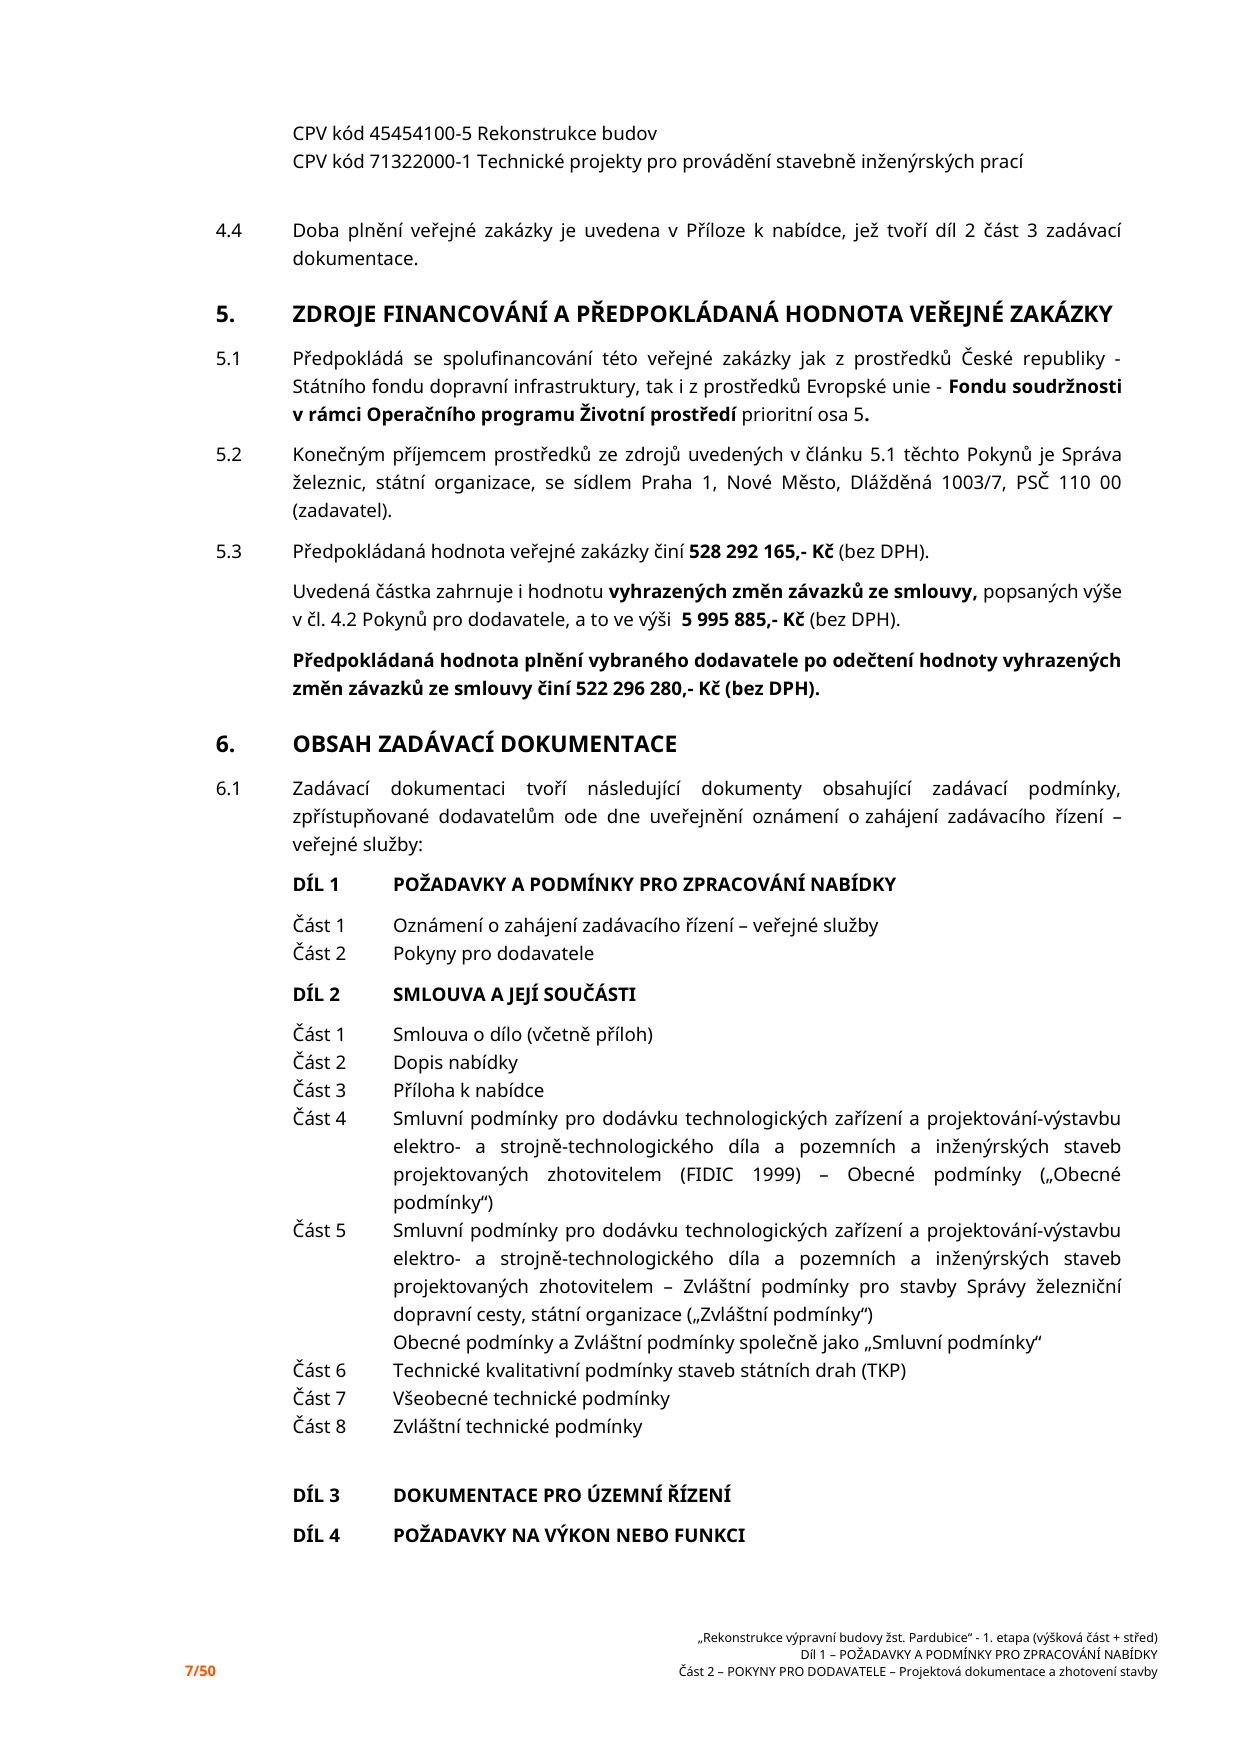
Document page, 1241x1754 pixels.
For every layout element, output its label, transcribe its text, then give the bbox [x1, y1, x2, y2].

text DÍL 2 SMLOUVA A JEJÍ SOUČÁSTI [292, 981, 1122, 1006]
text Uvedená částka zahrnuje i hodnotu vyhrazených změn závazků ze smlouvy, popsaných výše v čl. 4.2 Pokynů pro dodavatele, a to ve výši 5 995 885,- Kč (bez DPH). [292, 579, 1122, 632]
text Předpokládá se spolufinancování této veřejné zakázky jak z prostředků České republiky - Státního fondu dopravní infrastruktury, tak i z prostředků Evropské unie - Fondu soudržnosti v rámci Operačního programu Životní prostředí prioritní osa 5. [216, 345, 1122, 427]
text Část 4 Smluvní podmínky pro dodávku technologických zařízení a projektování-výstavbu elektro- a strojně-technologického díla a pozemních a inženýrských staveb projektovaných zhotovitelem (FIDIC 1999) – Obecné podmínky („Obecné podmínky“) [292, 1105, 1122, 1215]
text Část 7 Všeobecné technické podmínky [292, 1386, 1122, 1411]
text Část 1 Oznámení o zahájení zadávacího řízení – veřejné služby [292, 912, 1122, 938]
text Část 2 Dopis nabídky [292, 1049, 1122, 1075]
text ZDROJE FINANCOVÁNÍ a PŘEDPOKLÁDANÁ HODNOTA VEŘEJNÉ ZAKÁZKY [216, 298, 1122, 329]
text Část 8 Zvláštní technické podmínky [292, 1414, 1122, 1439]
text Zadávací dokumentaci tvoří následující dokumenty obsahující zadávací podmínky, zpřístupňované dodavatelům ode dne uveřejnění oznámení o zahájení zadávacího řízení – veřejné služby: [216, 775, 1122, 857]
text Obecné podmínky a Zvláštní podmínky společně jako „Smluvní podmínky“ [292, 1329, 1122, 1355]
list CPV kód 45454100-5 Rekonstrukce budov [292, 121, 1122, 146]
text Část 6 Technické kvalitativní podmínky staveb státních drah (TKP) [292, 1358, 1122, 1383]
list Předpokládaná hodnota plnění vybraného dodavatele po odečtení hodnoty vyhrazených změn závazků ze smlouvy činí 522 296 280,- Kč (bez DPH). [292, 647, 1122, 701]
text Část 5 Smluvní podmínky pro dodávku technologických zařízení a projektování-výstavbu elektro- a strojně-technologického díla a pozemních a inženýrských staveb projektovaných zhotovitelem – Zvláštní podmínky pro stavby Správy železniční dopravní cesty, státní organizace („Zvláštní podmínky“) [292, 1217, 1122, 1327]
text Část 2 Pokyny pro dodavatele [292, 940, 1122, 966]
text DÍL 1 POŽADAVKY A PODMÍNKY PRO ZPRACOVÁNÍ NABÍDKY [292, 872, 1122, 897]
text DÍL 4 POŽADAVKY NA VÝKON NEBO FUNKCI [292, 1523, 1122, 1548]
text DÍL 3 DOKUMENTACE PRO ÚZEMNÍ ŘÍZENÍ [292, 1482, 1122, 1508]
text Konečným příjemcem prostředků ze zdrojů uvedených v článku 5.1 těchto Pokynů je Správa železnic, státní organizace, se sídlem Praha 1, Nové Město, Dlážděná 1003/7, PSČ 110 00 (zadavatel). [216, 442, 1122, 523]
text Doba plnění veřejné zakázky je uvedena v Příloze k nabídce, jež tvoří díl 2 část 3 zadávací dokumentace. [216, 217, 1122, 271]
text Část 1 Smlouva o dílo (včetně příloh) [292, 1021, 1122, 1047]
text Část 3 Příloha k nabídce [292, 1077, 1122, 1103]
text Předpokládaná hodnota veřejné zakázky činí 528 292 165,- Kč (bez DPH). [216, 538, 1122, 564]
list CPV kód 71322000-1 Technické projekty pro provádění stavebně inženýrských prací [292, 149, 1122, 174]
text OBSAH ZADÁVACÍ DOKUMENTACE [216, 728, 1122, 759]
